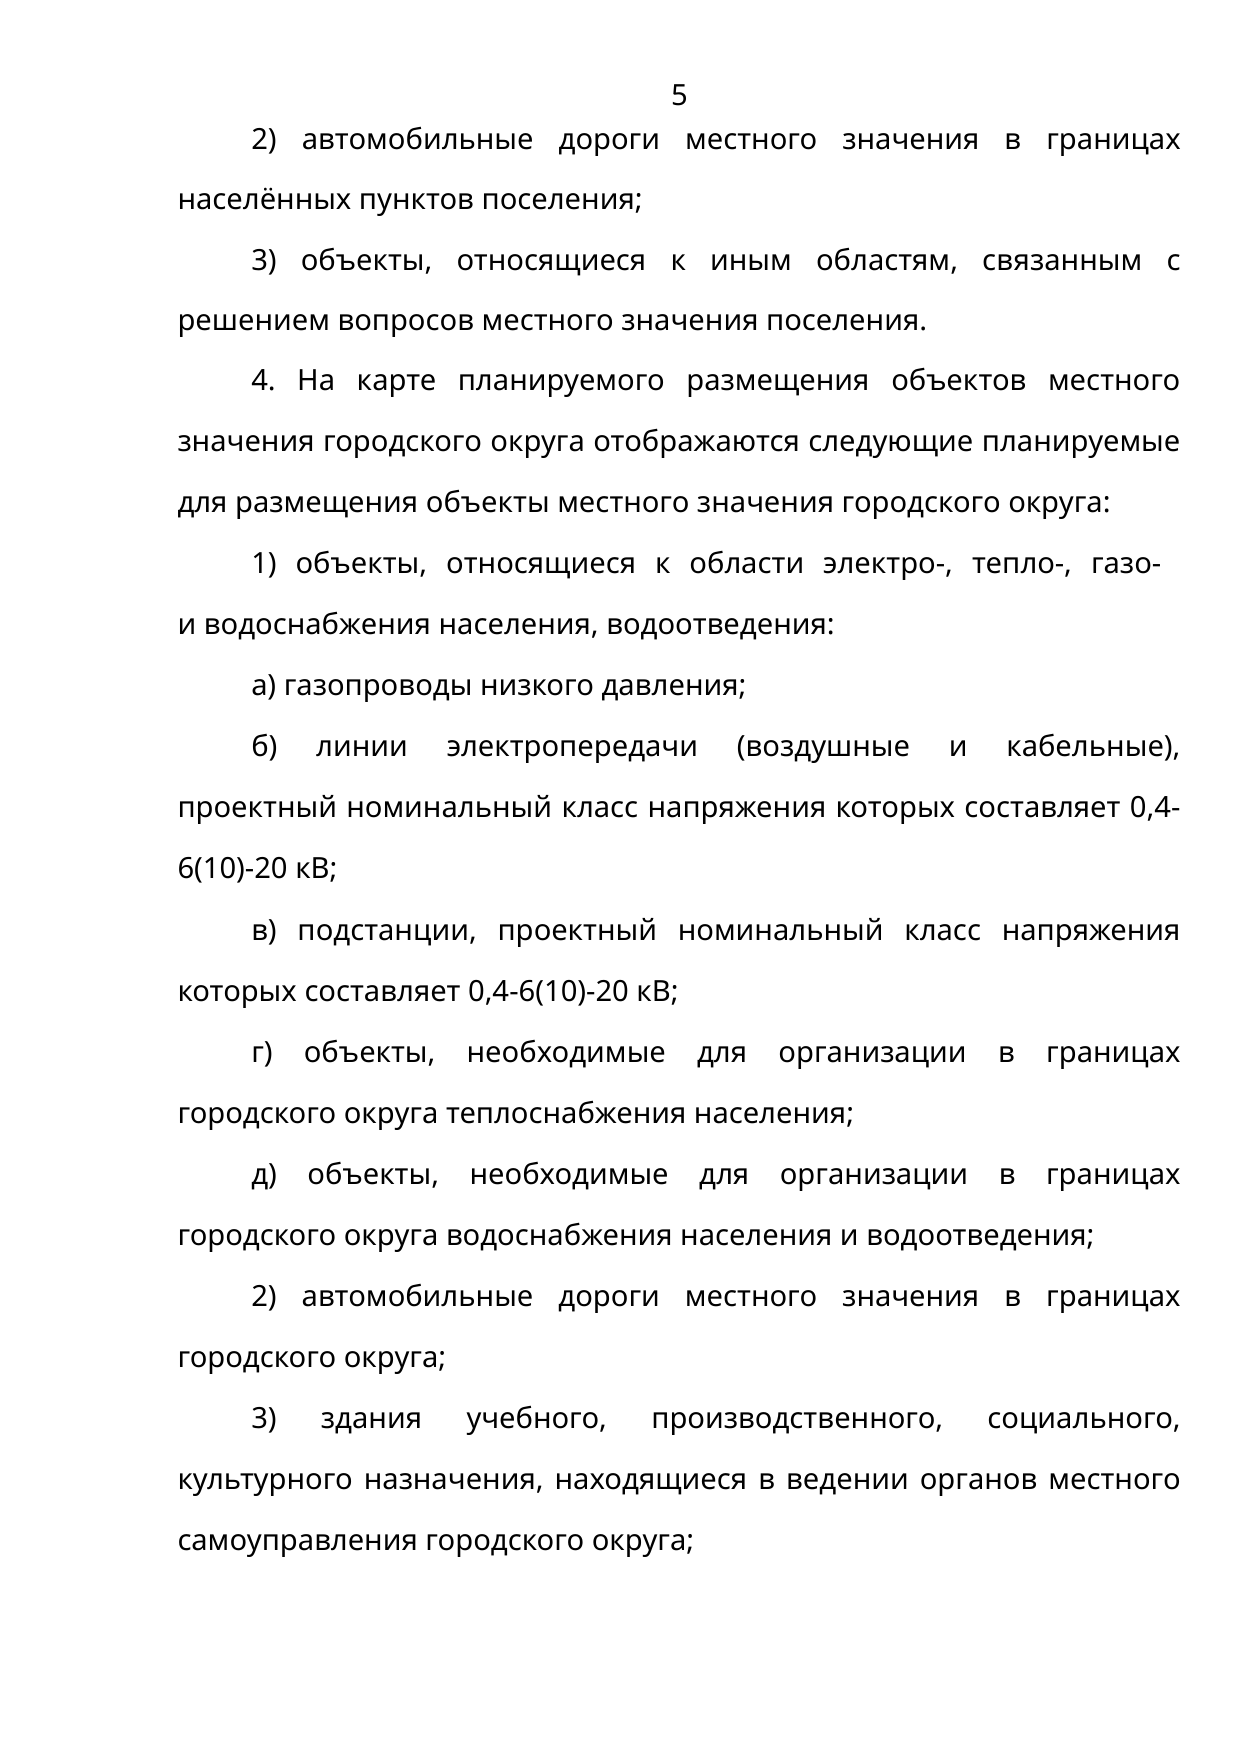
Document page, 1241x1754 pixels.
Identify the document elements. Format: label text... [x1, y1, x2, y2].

text 2) автомобильные дороги местного значения в границах населённых пунктов поселения; [177, 118, 1181, 218]
text а) газопроводы низкого давления; [177, 664, 1181, 704]
text б) линии электропередачи (воздушные и кабельные), проектный номинальный класс напряжения которых составляет 0,4-6(10)-20 кВ; [177, 726, 1181, 887]
text 2) автомобильные дороги местного значения в границах городского округа; [177, 1275, 1181, 1376]
text 1) объекты, относящиеся к области электро-, тепло-, газо- и водоснабжения населения, водоотведения: [177, 542, 1181, 643]
text г) объекты, необходимые для организации в границах городского округа теплоснабжения населения; [177, 1031, 1181, 1132]
text 3) объекты, относящиеся к иным областям, связанным с решением вопросов местного значения поселения. [177, 239, 1181, 339]
text 4. На карте планируемого размещения объектов местного значения городского округа отображаются следующие планируемые для размещения объекты местного значения городского округа: [177, 359, 1181, 521]
text 3) здания учебного, производственного, социального, культурного назначения, находящиеся в ведении органов местного самоуправления городского округа; [177, 1397, 1181, 1559]
text в) подстанции, проектный номинальный класс напряжения которых составляет 0,4-6(10)-20 кВ; [177, 909, 1181, 1009]
text д) объекты, необходимые для организации в границах городского округа водоснабжения населения и водоотведения; [177, 1153, 1181, 1254]
